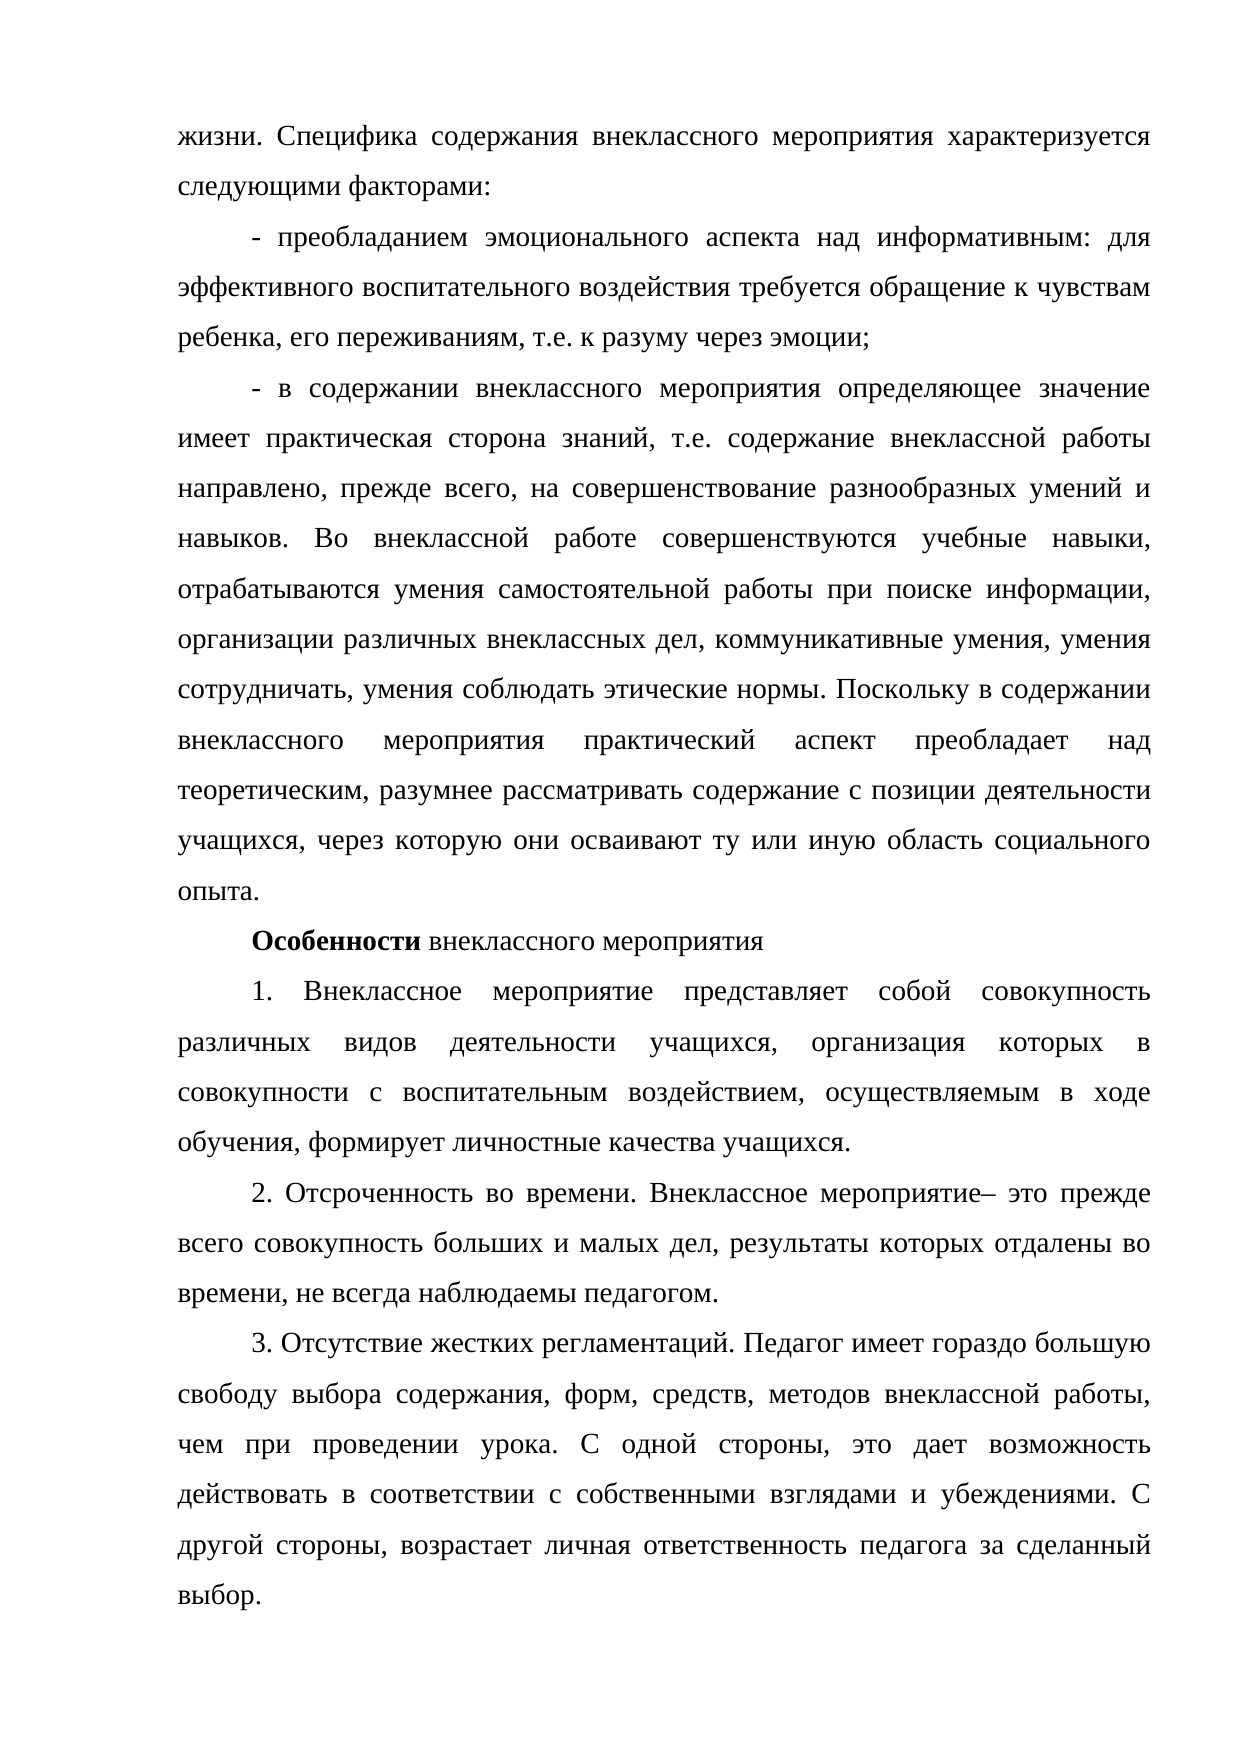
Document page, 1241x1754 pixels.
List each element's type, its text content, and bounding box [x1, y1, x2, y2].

text 2. Отсроченность во времени. Внеклассное мероприятие– это прежде всего совокупность больших и малых дел, результаты которых отдалены во времени, не всегда наблюдаемы педагогом. [177, 1175, 1152, 1309]
text 3. Отсутствие жестких регламентаций. Педагог имеет гораздо большую свободу выбора содержания, форм, средств, методов внеклассной работы, чем при проведении урока. С одной стороны, это дает возможность действовать в соответствии с собственными взглядами и убеждениями. С другой стороны, возрастает личная ответственность педагога за сделанный выбор. [177, 1326, 1152, 1611]
text Особенности внеклассного мероприятия [177, 923, 1152, 957]
text - в содержании внеклассного мероприятия определяющее значение имеет практическая сторона знаний, т.е. содержание внеклассной работы направлено, прежде всего, на совершенствование разнообразных умений и навыков. Во внеклассной работе совершенствуются учебные навыки, отрабатываются умения самостоятельной работы при поиске информации, организации различных внеклассных дел, коммуникативные умения, умения сотрудничать, умения соблюдать этические нормы. Поскольку в содержании внеклассного мероприятия практический аспект преобладает над теоретическим, разумнее рассматривать содержание с позиции деятельности учащихся, через которую они осваивают ту или иную область социального опыта. [177, 370, 1152, 906]
text 1. Внеклассное мероприятие представляет собой совокупность различных видов деятельности учащихся, организация которых в совокупности с воспитательным воздействием, осуществляемым в ходе обучения, формирует личностные качества учащихся. [177, 973, 1152, 1158]
text - преобладанием эмоционального аспекта над информативным: для эффективного воспитательного воздействия требуется обращение к чувствам ребенка, его переживаниям, т.е. к разуму через эмоции; [177, 219, 1152, 353]
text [177, 118, 1152, 202]
